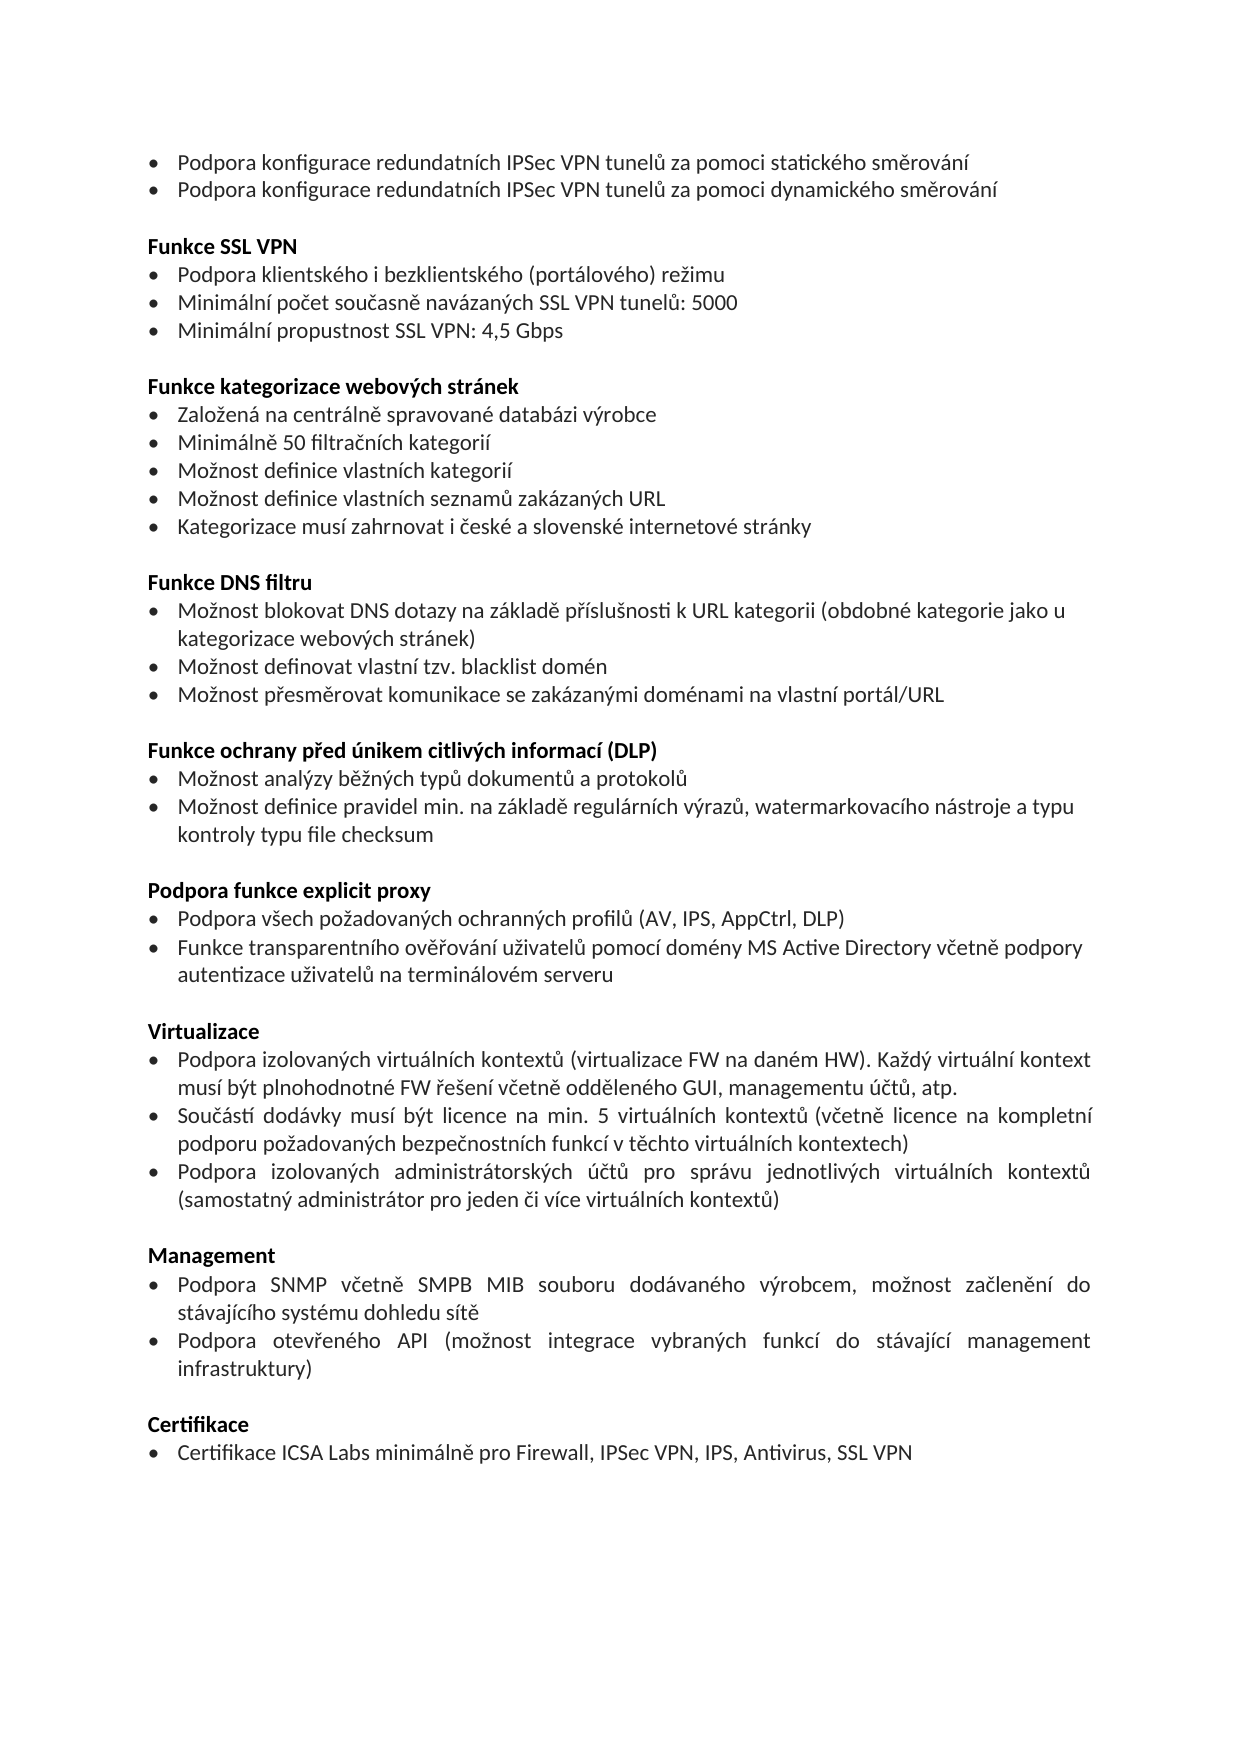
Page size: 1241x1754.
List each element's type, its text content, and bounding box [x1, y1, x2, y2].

list Podpora klientského i bezklientského (portálového) režimu [148, 260, 1093, 288]
list Možnost definice vlastních kategorií [148, 456, 1093, 484]
list Minimální počet současně navázaných SSL VPN tunelů: 5000 [148, 288, 1093, 316]
text Funkce ochrany před únikem citlivých informací (DLP) [148, 736, 1093, 764]
list Založená na centrálně spravované databázi výrobce [148, 400, 1093, 428]
list Minimálně 50 filtračních kategorií [148, 428, 1093, 456]
text Podpora funkce explicit proxy [148, 877, 1093, 904]
list Možnost analýzy běžných typů dokumentů a protokolů [148, 764, 1093, 792]
list Možnost definice vlastních seznamů zakázaných URL [148, 484, 1093, 512]
list Podpora konfigurace redundatních IPSec VPN tunelů za pomoci statického směrování [148, 148, 1093, 176]
list Minimální propustnost SSL VPN: 4,5 Gbps [148, 316, 1093, 344]
list Podpora všech požadovaných ochranných profilů (AV, IPS, AppCtrl, DLP) [148, 904, 1093, 933]
list Možnost definovat vlastní tzv. blacklist domén [148, 652, 1093, 680]
list Podpora izolovaných administrátorských účtů pro správu jednotlivých virtuálních kontextů (samostatný administrátor pro jeden či více virtuálních kontextů) [148, 1157, 1093, 1213]
list Podpora otevřeného API (možnost integrace vybraných funkcí do stávající management infrastruktury) [148, 1326, 1093, 1382]
text Funkce kategorizace webových stránek [148, 372, 1093, 400]
list Součástí dodávky musí být licence na min. 5 virtuálních kontextů (včetně licence na kompletní podporu požadovaných bezpečnostních funkcí v těchto virtuálních kontextech) [148, 1101, 1093, 1157]
list Podpora SNMP včetně SMPB MIB souboru dodávaného výrobcem, možnost začlenění do stávajícího systému dohledu sítě [148, 1270, 1093, 1326]
text Management [148, 1242, 1093, 1270]
text Virtualizace [148, 1017, 1093, 1045]
text Funkce DNS filtru [148, 568, 1093, 596]
list Možnost blokovat DNS dotazy na základě příslušnosti k URL kategorii (obdobné kategorie jako u kategorizace webových stránek) [148, 596, 1093, 652]
text Funkce SSL VPN [148, 232, 1093, 260]
list Podpora konfigurace redundatních IPSec VPN tunelů za pomoci dynamického směrování [148, 176, 1093, 204]
list Možnost definice pravidel min. na základě regulárních výrazů, watermarkovacího nástroje a typu kontroly typu file checksum [148, 792, 1093, 848]
list Funkce transparentního ověřování uživatelů pomocí domény MS Active Directory včetně podpory autentizace uživatelů na terminálovém serveru [148, 933, 1093, 989]
list Možnost přesměrovat komunikace se zakázanými doménami na vlastní portál/URL [148, 680, 1093, 708]
text Certifikace [148, 1410, 1093, 1438]
list Certifikace ICSA Labs minimálně pro Firewall, IPSec VPN, IPS, Antivirus, SSL VPN [148, 1438, 1093, 1466]
list Kategorizace musí zahrnovat i české a slovenské internetové stránky [148, 512, 1093, 540]
list Podpora izolovaných virtuálních kontextů (virtualizace FW na daném HW). Každý virtuální kontext musí být plnohodnotné FW řešení včetně odděleného GUI, managementu účtů, atp. [148, 1045, 1093, 1101]
